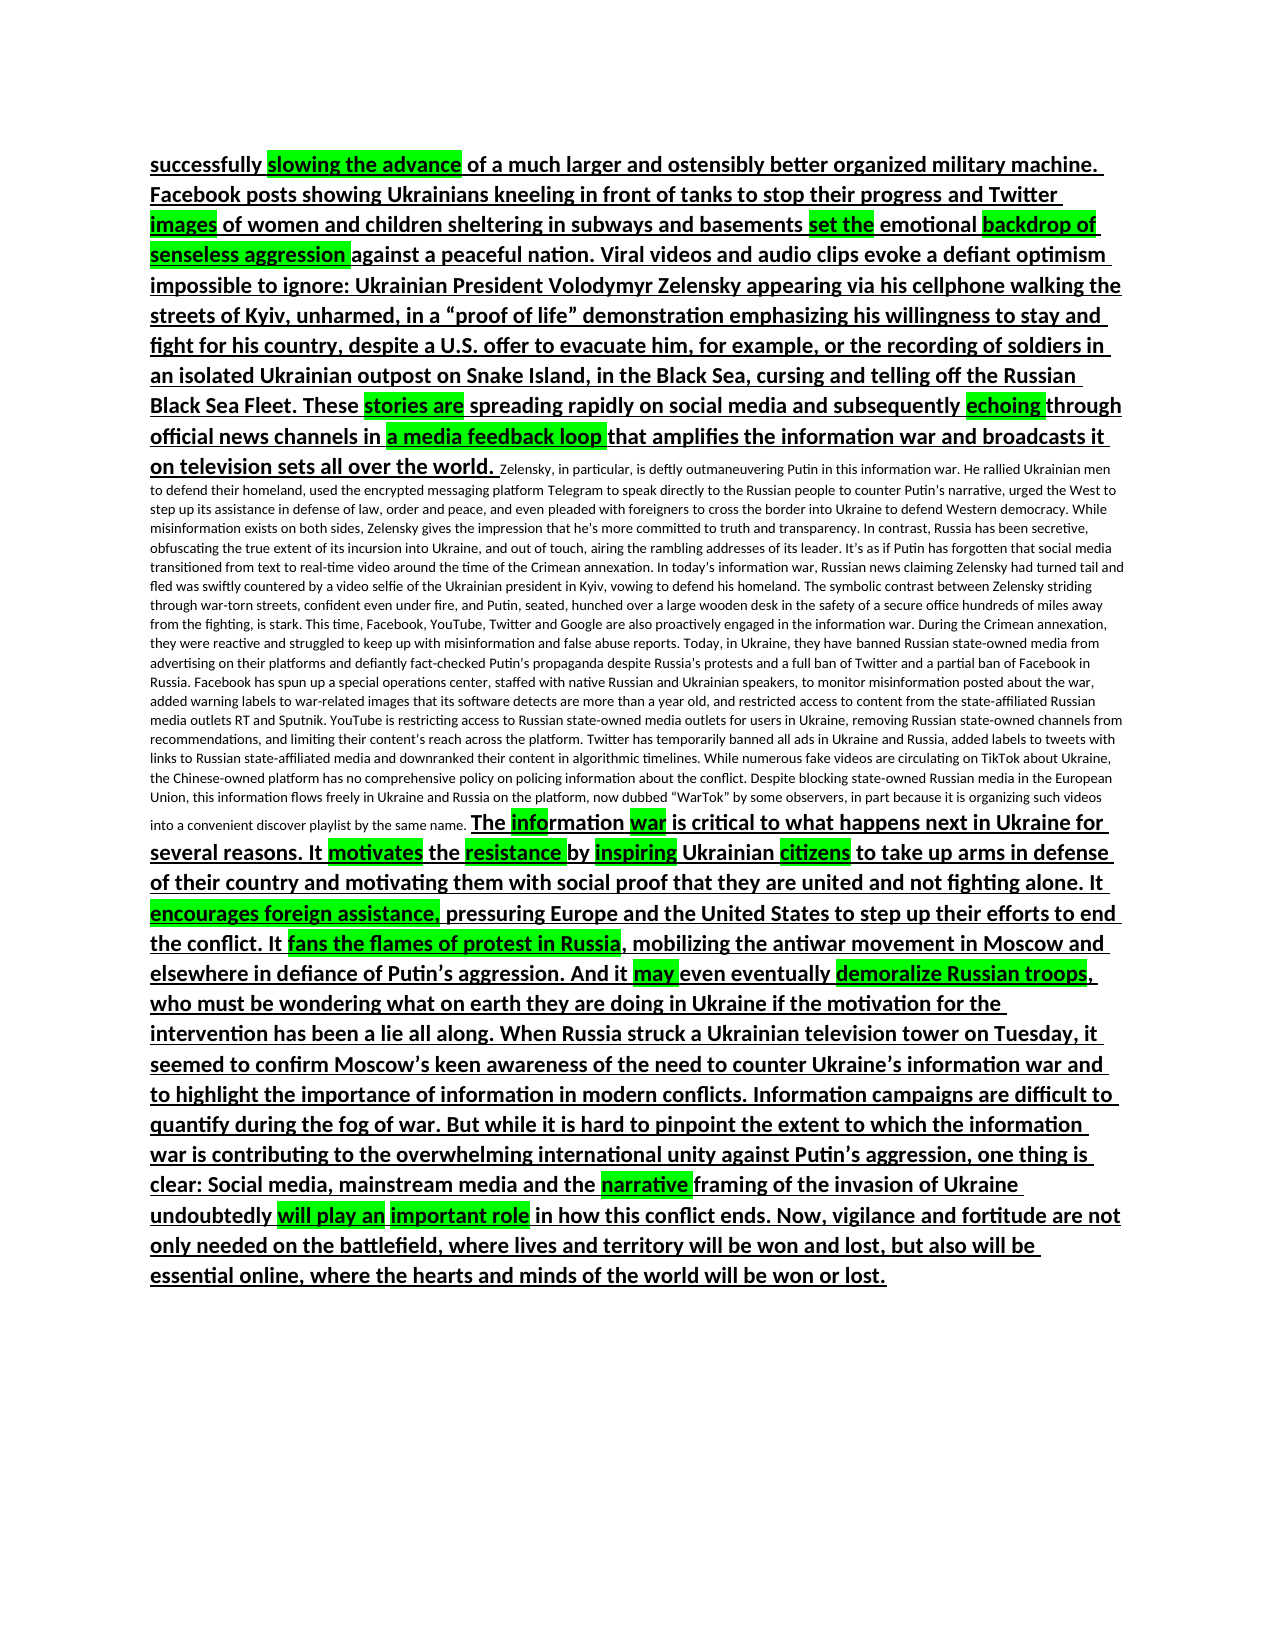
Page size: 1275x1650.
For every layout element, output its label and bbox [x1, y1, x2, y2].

text [150, 150, 1125, 1289]
